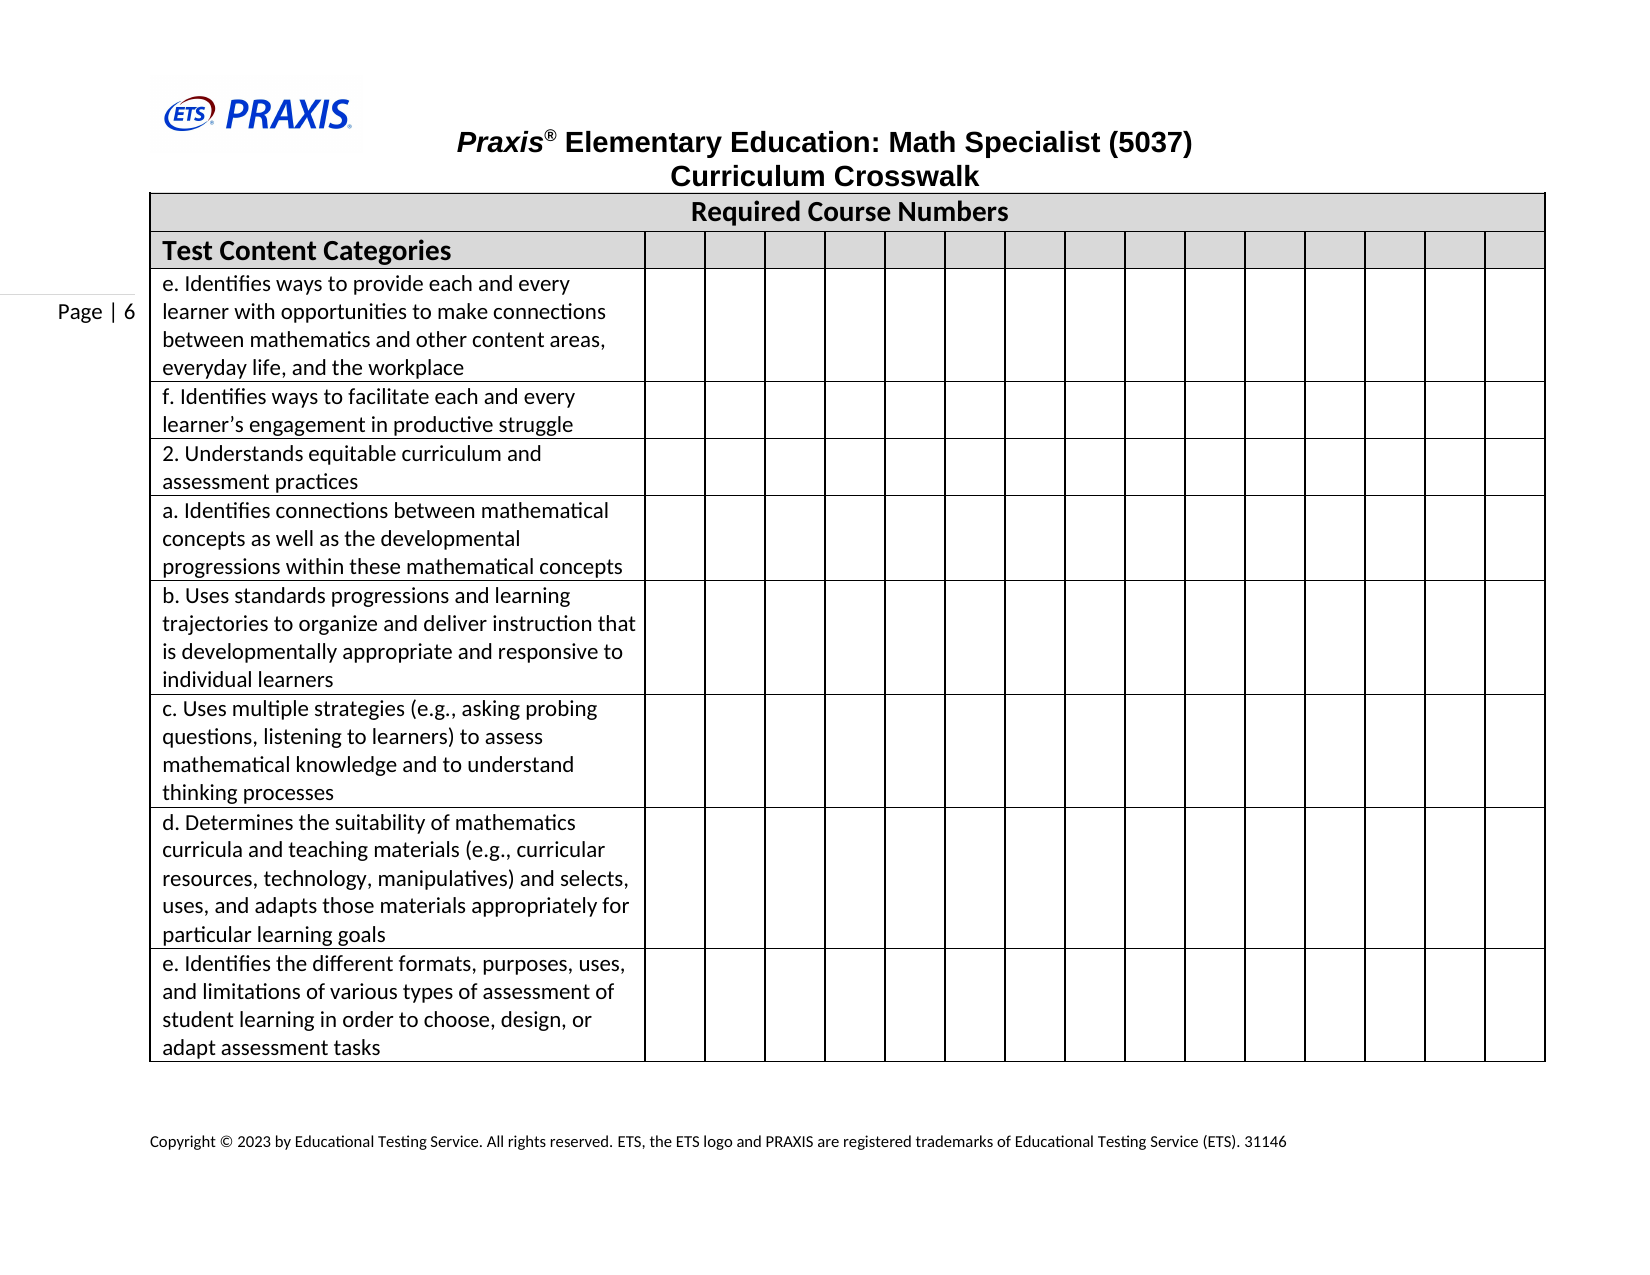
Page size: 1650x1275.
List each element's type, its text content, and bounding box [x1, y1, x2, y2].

table_cell [1366, 382, 1424, 438]
table_cell [1486, 439, 1544, 495]
table_cell [1246, 269, 1304, 381]
table_cell d. Determines the suitability of mathematics curricula and teaching materials (e.g., curricular resources, technology, manipulatives) and selects, uses, and adapts those materials appropriately for particular learning goals [151, 808, 644, 948]
table_cell [1306, 382, 1364, 438]
table_cell [1306, 695, 1364, 807]
table_cell [646, 581, 704, 693]
table_cell e. Identifies the different formats, purposes, uses, and limitations of various types of assessment of student learning in order to choose, design, or adapt assessment tasks [151, 949, 644, 1061]
table_cell [1246, 581, 1304, 693]
table_cell [1306, 439, 1364, 495]
table_cell [1486, 808, 1544, 948]
table_cell [1186, 382, 1244, 438]
table_cell [1366, 808, 1424, 948]
table_cell [1126, 496, 1184, 580]
table_cell [706, 496, 764, 580]
table_cell [1126, 581, 1184, 693]
table_cell [706, 439, 764, 495]
table_cell [1366, 496, 1424, 580]
table_cell [1066, 269, 1124, 381]
table_cell b. Uses standards progressions and learning trajectories to organize and deliver instruction that is developmentally appropriate and responsive to individual learners [151, 581, 644, 693]
table_cell [886, 382, 944, 438]
table_cell Test Content Categories [151, 232, 644, 268]
table_cell [646, 496, 704, 580]
table_cell [646, 382, 704, 438]
table_cell [1066, 382, 1124, 438]
table_cell [766, 382, 824, 438]
table_cell [1186, 581, 1244, 693]
table_cell [706, 382, 764, 438]
table_cell [946, 581, 1004, 693]
table_cell [1006, 949, 1064, 1061]
table_cell [1006, 269, 1064, 381]
table_cell [1486, 269, 1544, 381]
table_cell [1486, 382, 1544, 438]
table_cell [1366, 695, 1424, 807]
table_cell [1126, 382, 1184, 438]
table_cell [826, 232, 884, 268]
table_cell [826, 439, 884, 495]
table_cell [1426, 269, 1484, 381]
table_cell [946, 382, 1004, 438]
table_cell [886, 581, 944, 693]
table_cell [1066, 808, 1124, 948]
table_cell [1306, 808, 1364, 948]
table_cell [766, 949, 824, 1061]
table_cell [1246, 439, 1304, 495]
table_cell [1306, 269, 1364, 381]
table_cell [1486, 949, 1544, 1061]
table_cell [1066, 439, 1124, 495]
table_cell [706, 269, 764, 381]
table_cell [1486, 232, 1544, 268]
table_cell [766, 581, 824, 693]
table_cell [1006, 439, 1064, 495]
table_cell c. Uses multiple strategies (e.g., asking probing questions, listening to learners) to assess mathematical knowledge and to understand thinking processes [151, 695, 644, 807]
table_cell [1126, 269, 1184, 381]
table_cell [1366, 581, 1424, 693]
table_cell [1426, 808, 1484, 948]
table_cell [1186, 232, 1244, 268]
table_cell [1366, 439, 1424, 495]
table_cell [1186, 949, 1244, 1061]
table_cell [706, 232, 764, 268]
table_cell [826, 808, 884, 948]
table_cell [766, 496, 824, 580]
table_cell [1006, 808, 1064, 948]
table_cell [946, 695, 1004, 807]
table_cell [1006, 496, 1064, 580]
table_cell [886, 949, 944, 1061]
table_cell [646, 949, 704, 1061]
table_cell [1006, 695, 1064, 807]
table_cell [1066, 949, 1124, 1061]
table_cell [706, 695, 764, 807]
table_cell e. Identifies ways to provide each and every learner with opportunities to make connections between mathematics and other content areas, everyday life, and the workplace [151, 269, 644, 381]
table_cell [886, 695, 944, 807]
table_cell [646, 808, 704, 948]
table_cell [1126, 439, 1184, 495]
table_cell [1186, 269, 1244, 381]
table_cell [886, 232, 944, 268]
table_cell [1426, 496, 1484, 580]
table_cell [1246, 496, 1304, 580]
table_cell [1246, 808, 1304, 948]
table_cell [826, 949, 884, 1061]
table_cell [1426, 232, 1484, 268]
table_cell [1066, 695, 1124, 807]
table_cell [826, 581, 884, 693]
table_cell [766, 695, 824, 807]
table_cell [946, 496, 1004, 580]
table_cell [1426, 382, 1484, 438]
table_cell [706, 808, 764, 948]
table_cell [1186, 808, 1244, 948]
table_cell [1006, 581, 1064, 693]
table_cell [1186, 496, 1244, 580]
table_cell [826, 382, 884, 438]
table_cell [1066, 581, 1124, 693]
table_cell [1246, 232, 1304, 268]
table_cell [946, 269, 1004, 381]
table_cell [1426, 439, 1484, 495]
table_cell [646, 269, 704, 381]
table_cell [946, 232, 1004, 268]
table_cell [1126, 232, 1184, 268]
table_cell f. Identifies ways to facilitate each and every learner’s engagement in productive struggle [151, 382, 644, 438]
table_cell [646, 232, 704, 268]
table_cell a. Identifies connections between mathematical concepts as well as the developmental progressions within these mathematical concepts [151, 496, 644, 580]
table_cell [1426, 695, 1484, 807]
table_cell [766, 269, 824, 381]
table_cell [1126, 949, 1184, 1061]
table_cell [946, 808, 1004, 948]
table_cell [1066, 496, 1124, 580]
table_cell [1426, 581, 1484, 693]
table_header Required Course Numbers [151, 194, 1544, 231]
table_cell [1066, 232, 1124, 268]
table_cell [646, 439, 704, 495]
table_cell [1426, 949, 1484, 1061]
picture [150, 75, 364, 153]
table_cell [1246, 949, 1304, 1061]
table_cell 2. Understands equitable curriculum and assessment practices [151, 439, 644, 495]
table_cell [946, 949, 1004, 1061]
table_cell [886, 496, 944, 580]
table_cell [1306, 949, 1364, 1061]
table_cell [1246, 382, 1304, 438]
table_cell [1126, 808, 1184, 948]
table_cell [886, 808, 944, 948]
table_cell [766, 808, 824, 948]
table_cell [1306, 232, 1364, 268]
table_cell [1306, 581, 1364, 693]
table_cell [826, 496, 884, 580]
table_cell [1486, 581, 1544, 693]
table_cell [766, 232, 824, 268]
table_cell [706, 581, 764, 693]
table_cell [1006, 382, 1064, 438]
table_cell [1486, 695, 1544, 807]
table_cell [1006, 232, 1064, 268]
table_cell [1366, 269, 1424, 381]
table_cell [826, 269, 884, 381]
table_cell [1486, 496, 1544, 580]
table_cell [706, 949, 764, 1061]
table_cell [886, 269, 944, 381]
table_cell [1186, 695, 1244, 807]
table_cell [826, 695, 884, 807]
table_cell [1126, 695, 1184, 807]
table_cell [646, 695, 704, 807]
table_cell [1306, 496, 1364, 580]
table_cell [946, 439, 1004, 495]
table_cell [1246, 695, 1304, 807]
table_cell [1186, 439, 1244, 495]
table_cell [1366, 232, 1424, 268]
table_cell [1366, 949, 1424, 1061]
table_cell [766, 439, 824, 495]
table_cell [886, 439, 944, 495]
